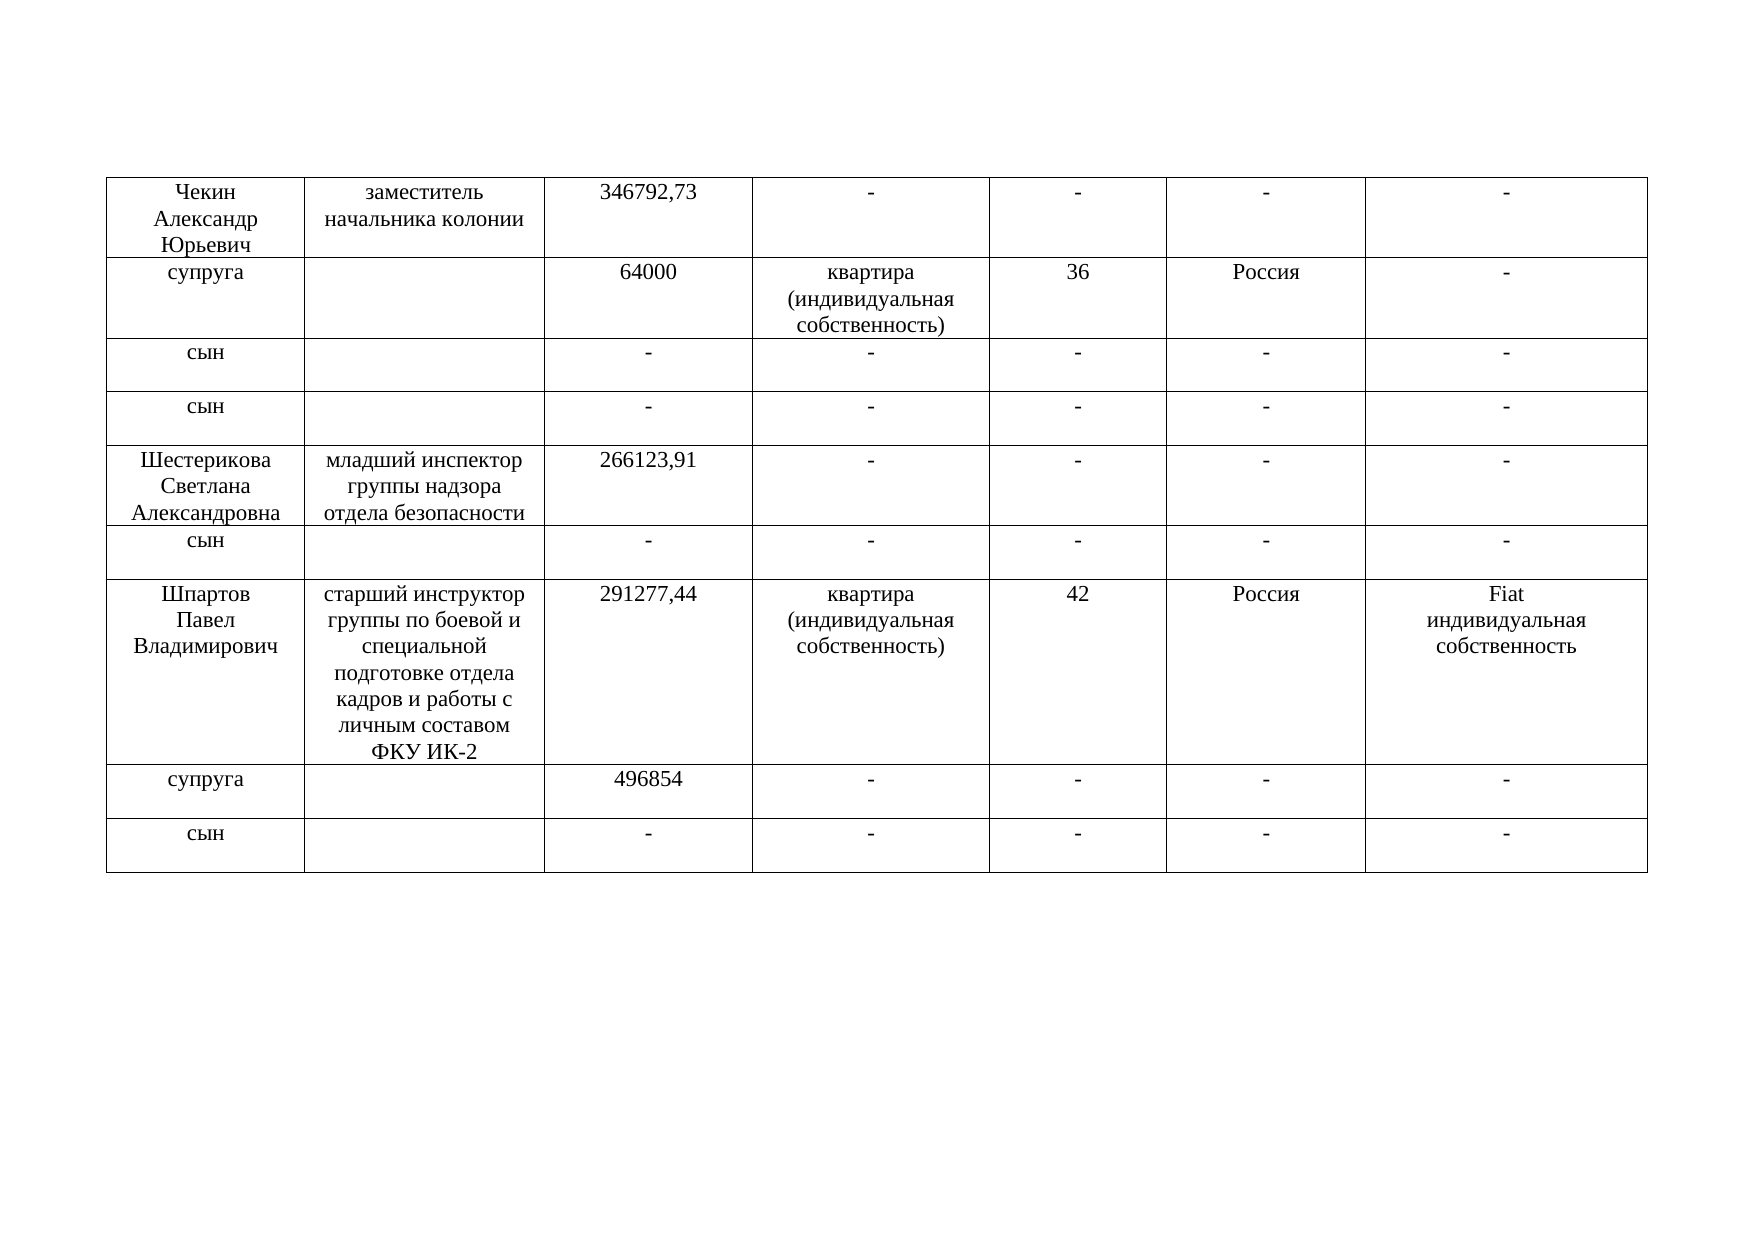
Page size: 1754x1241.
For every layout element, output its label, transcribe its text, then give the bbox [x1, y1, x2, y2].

table_cell - [753, 339, 989, 391]
table_cell - [753, 178, 989, 257]
table_cell - [545, 819, 752, 872]
table_cell - [753, 819, 989, 872]
table_cell - [1366, 258, 1647, 337]
table_cell квартира (индивидуальная собственность) [753, 258, 989, 337]
table_cell 64000 [545, 258, 752, 337]
table_cell 291277,44 [545, 580, 752, 764]
table_cell - [1366, 819, 1647, 872]
table_cell - [1366, 526, 1647, 579]
table_cell - [1167, 339, 1365, 391]
table_cell - [1167, 178, 1365, 257]
table_cell [305, 339, 544, 391]
table_cell [305, 258, 544, 337]
table_cell - [545, 392, 752, 445]
table_cell сын [107, 526, 304, 579]
table_cell - [753, 765, 989, 818]
table_cell супруга [107, 765, 304, 818]
table_cell старший инструктор группы по боевой и специальной подготовке отдела кадров и работы с личным составом ФКУ ИК-2 [305, 580, 544, 764]
table_cell сын [107, 819, 304, 872]
table_cell Россия [1167, 258, 1365, 337]
table_cell 496854 [545, 765, 752, 818]
table_cell - [753, 392, 989, 445]
table_cell [305, 765, 544, 818]
table_cell 42 [990, 580, 1166, 764]
table_cell Чекин Александр Юрьевич [107, 178, 304, 257]
table_cell младший инспектор группы надзора отдела безопасности [305, 446, 544, 525]
table_cell 36 [990, 258, 1166, 337]
table_cell 346792,73 [545, 178, 752, 257]
table_cell Fiat индивидуальная собственность [1366, 580, 1647, 764]
table_cell - [753, 526, 989, 579]
table_cell Шпартов Павел Владимирович [107, 580, 304, 764]
table_cell - [1366, 392, 1647, 445]
table_cell - [1167, 526, 1365, 579]
table_cell - [990, 392, 1166, 445]
table_cell Шестерикова Светлана Александровна [107, 446, 304, 525]
table_cell - [1167, 446, 1365, 525]
table_cell - [1167, 765, 1365, 818]
table_cell 266123,91 [545, 446, 752, 525]
table_cell - [990, 819, 1166, 872]
table_cell - [990, 446, 1166, 525]
table_cell [305, 526, 544, 579]
table_cell - [545, 526, 752, 579]
table_cell [305, 819, 544, 872]
table_cell заместитель начальника колонии [305, 178, 544, 257]
table_cell - [1167, 392, 1365, 445]
table_cell [305, 392, 544, 445]
table_cell - [990, 526, 1166, 579]
table_cell - [990, 178, 1166, 257]
table_cell супруга [107, 258, 304, 337]
table_cell квартира (индивидуальная собственность) [753, 580, 989, 764]
table_cell - [1366, 446, 1647, 525]
table_cell - [753, 446, 989, 525]
table_cell Россия [1167, 580, 1365, 764]
table_cell - [1167, 819, 1365, 872]
table_cell - [545, 339, 752, 391]
table_cell - [990, 765, 1166, 818]
table_cell - [1366, 178, 1647, 257]
table_cell - [1366, 765, 1647, 818]
table_cell - [1366, 339, 1647, 391]
table_cell - [990, 339, 1166, 391]
table_cell сын [107, 392, 304, 445]
table_cell сын [107, 339, 304, 391]
